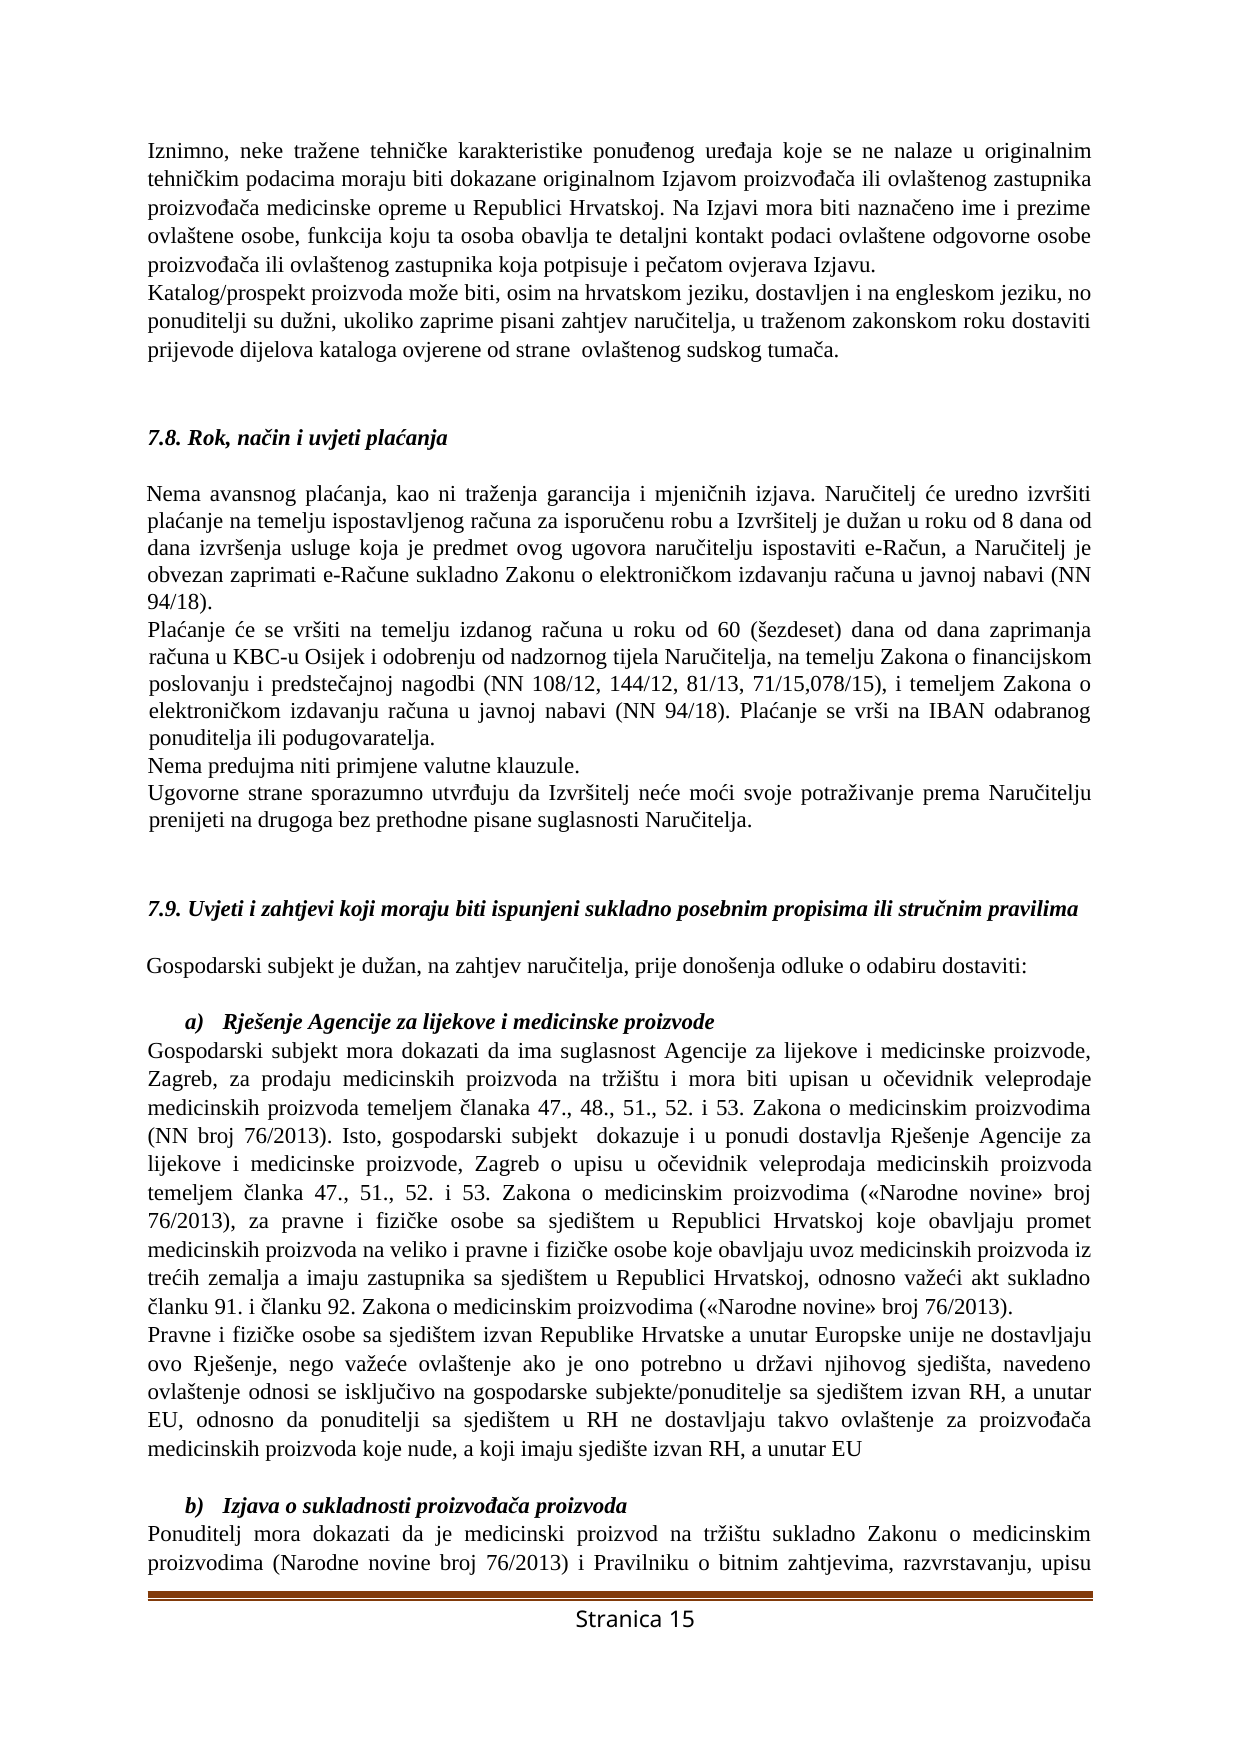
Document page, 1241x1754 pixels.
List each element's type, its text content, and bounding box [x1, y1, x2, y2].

subtitle 7.8. Rok, način i uvjeti plaćanja [147, 424, 1093, 450]
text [147, 1520, 1093, 1575]
text Plaćanje će se vršiti na temelju izdanog računa u roku od 60 (šezdeset) dana od dana zaprimanja računa u KBC-u Osijek i odobrenju od nadzornog tijela Naručitelja, na temelju Zakona o financijskom poslovanju i predstečajnoj nagodbi (NN 108/12, 144/12, 81/13, 71/15,078/15), i temeljem Zakona o elektroničkom izdavanju računa u javnoj nabavi (NN 94/18). Plaćanje se vrši na IBAN odabranog ponuditelja ili podugovaratelja. [147, 616, 1093, 751]
text Nema avansnog plaćanja, kao ni traženja garancija i mjeničnih izjava. Naručitelj će uredno izvršiti plaćanje na temelju ispostavljenog računa za isporučenu robu a Izvršitelj je dužan u roku od 8 dana od dana izvršenja usluge koja je predmet ovog ugovora naručitelju ispostaviti e-Račun, a Naručitelj je obvezan zaprimati e-Račune sukladno Zakonu o elektroničkom izdavanju računa u javnoj nabavi (NN 94/18). [146, 480, 1093, 615]
text Nema predujma niti primjene valutne klauzule. [147, 752, 1093, 778]
text Gospodarski subjekt mora dokazati da ima suglasnost Agencije za lijekove i medicinske proizvode, Zagreb, za prodaju medicinskih proizvoda na tržištu i mora biti upisan u očevidnik veleprodaje medicinskih proizvoda temeljem članaka 47., 48., 51., 52. i 53. Zakona o medicinskim proizvodima (NN broj 76/2013). Isto, gospodarski subjekt dokazuje i u ponudi dostavlja Rješenje Agencije za lijekove i medicinske proizvode, Zagreb o upisu u očevidnik veleprodaja medicinskih proizvoda temeljem članka 47., 51., 52. i 53. Zakona o medicinskim proizvodima («Narodne novine» broj 76/2013), za pravne i fizičke osobe sa sjedištem u Republici Hrvatskoj koje obavljaju promet medicinskih proizvoda na veliko i pravne i fizičke osobe koje obavljaju uvoz medicinskih proizvoda iz trećih zemalja a imaju zastupnika sa sjedištem u Republici Hrvatskoj, odnosno važeći akt sukladno članku 91. i članku 92. Zakona o medicinskim proizvodima («Narodne novine» broj 76/2013). [147, 1037, 1093, 1319]
subtitle 7.9. Uvjeti i zahtjevi koji moraju biti ispunjeni sukladno posebnim propisima ili stručnim pravilima [147, 895, 1093, 921]
text Iznimno, neke tražene tehničke karakteristike ponuđenog uređaja koje se ne nalaze u originalnim tehničkim podacima moraju biti dokazane originalnom Izjavom proizvođača ili ovlaštenog zastupnika proizvođača medicinske opreme u Republici Hrvatskoj. Na Izjavi mora biti naznačeno ime i prezime ovlaštene osobe, funkcija koju ta osoba obavlja te detaljni kontakt podaci ovlaštene odgovorne osobe proizvođača ili ovlaštenog zastupnika koja potpisuje i pečatom ovjerava Izjavu. [147, 137, 1093, 277]
text Gospodarski subjekt je dužan, na zahtjev naručitelja, prije donošenja odluke o odabiru dostaviti: [146, 952, 1093, 979]
text Pravne i fizičke osobe sa sjedištem izvan Republike Hrvatske a unutar Europske unije ne dostavljaju ovo Rješenje, nego važeće ovlaštenje ako je ono potrebno u državi njihovog sjedišta, navedeno ovlaštenje odnosi se isključivo na gospodarske subjekte/ponuditelje sa sjedištem izvan RH, a unutar EU, odnosno da ponuditelji sa sjedištem u RH ne dostavljaju takvo ovlaštenje za proizvođača medicinskih proizvoda koje nude, a koji imaju sjedište izvan RH, a unutar EU [147, 1321, 1093, 1461]
list Izjava o sukladnosti proizvođača proizvoda [185, 1492, 1093, 1518]
list Rješenje Agencije za lijekove i medicinske proizvode [185, 1008, 1093, 1035]
text Katalog/prospekt proizvoda može biti, osim na hrvatskom jeziku, dostavljen i na engleskom jeziku, no ponuditelji su dužni, ukoliko zaprime pisani zahtjev naručitelja, u traženom zakonskom roku dostaviti prijevode dijelova kataloga ovjerene od strane ovlaštenog sudskog tumača. [147, 279, 1093, 362]
text Ugovorne strane sporazumno utvrđuju da Izvršitelj neće moći svoje potraživanje prema Naručitelju prenijeti na drugoga bez prethodne pisane suglasnosti Naručitelja. [147, 779, 1093, 832]
